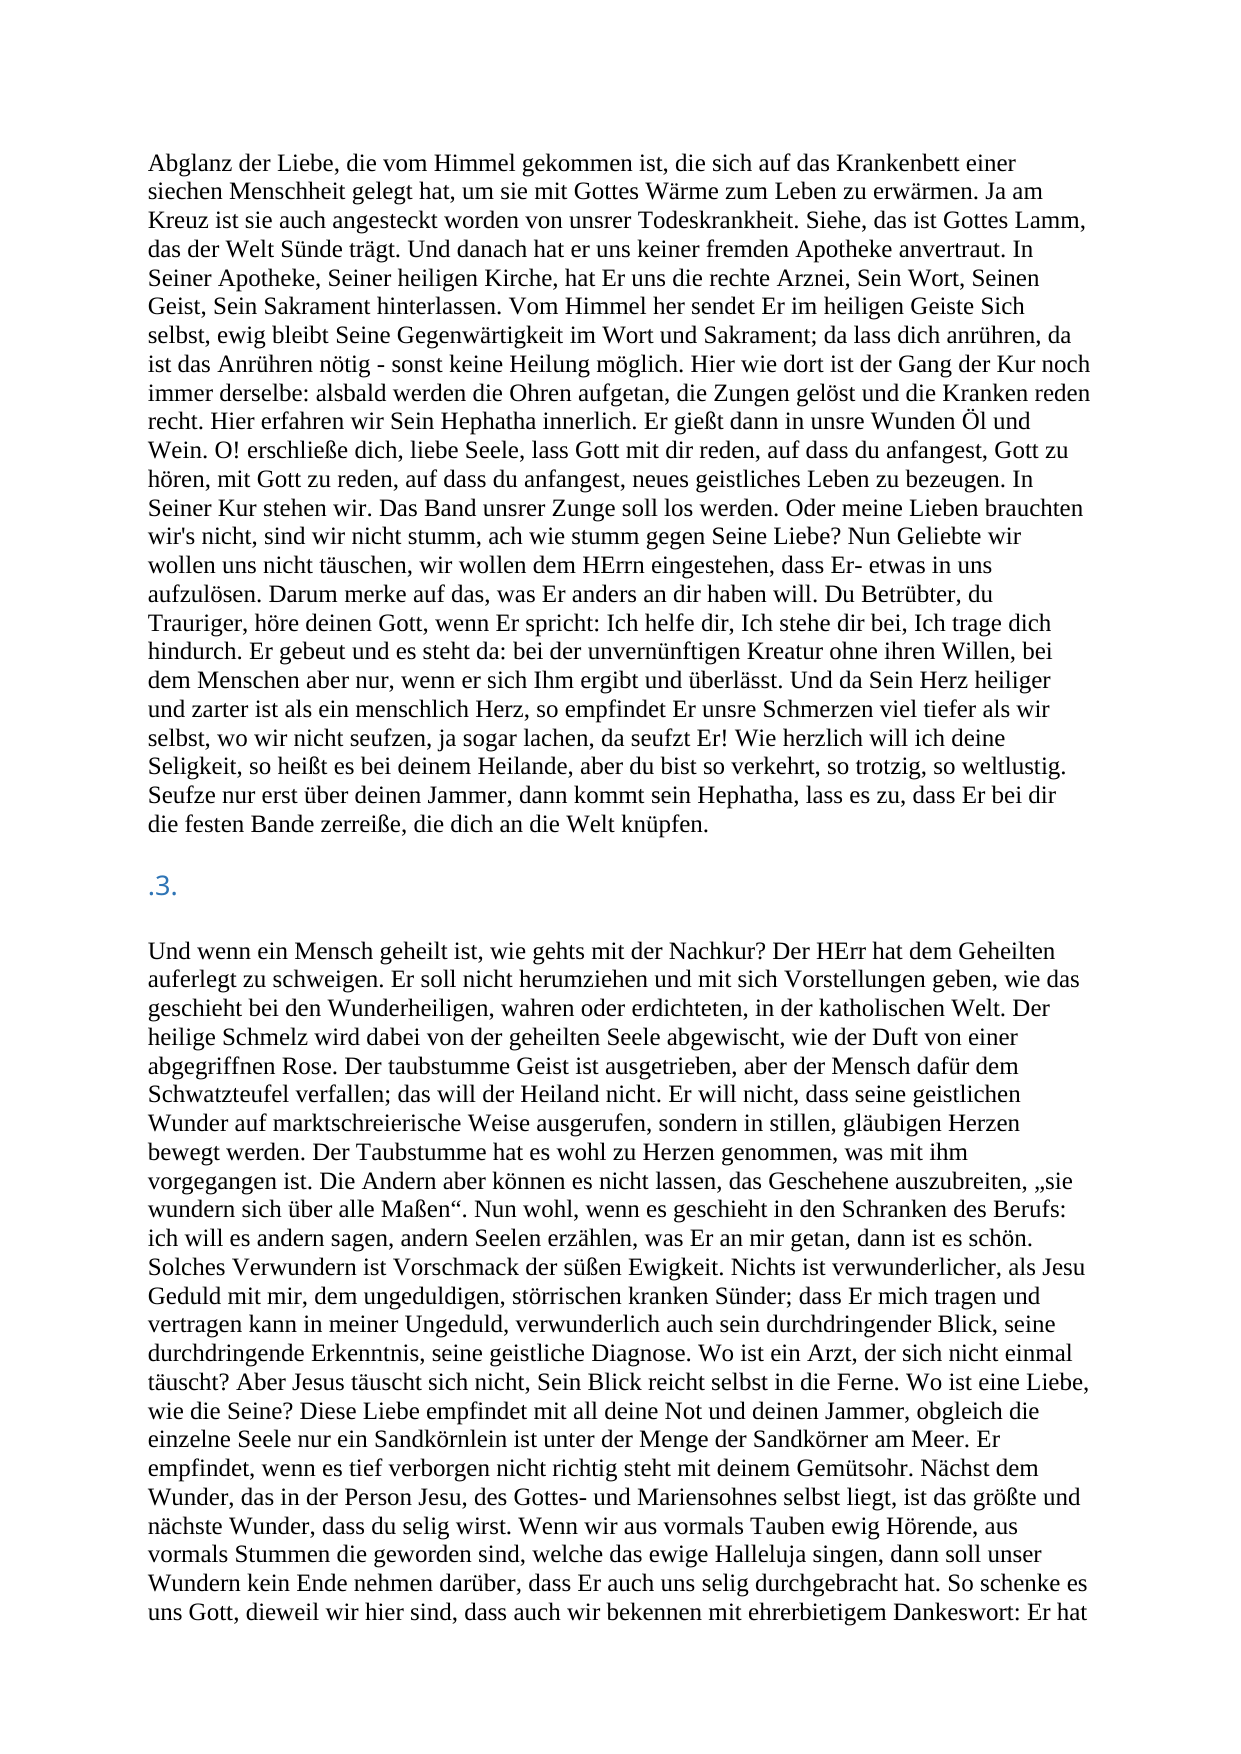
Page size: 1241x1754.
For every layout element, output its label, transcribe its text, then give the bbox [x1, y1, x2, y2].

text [148, 148, 1093, 838]
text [148, 936, 1093, 1626]
subtitle .3. [148, 867, 1093, 904]
